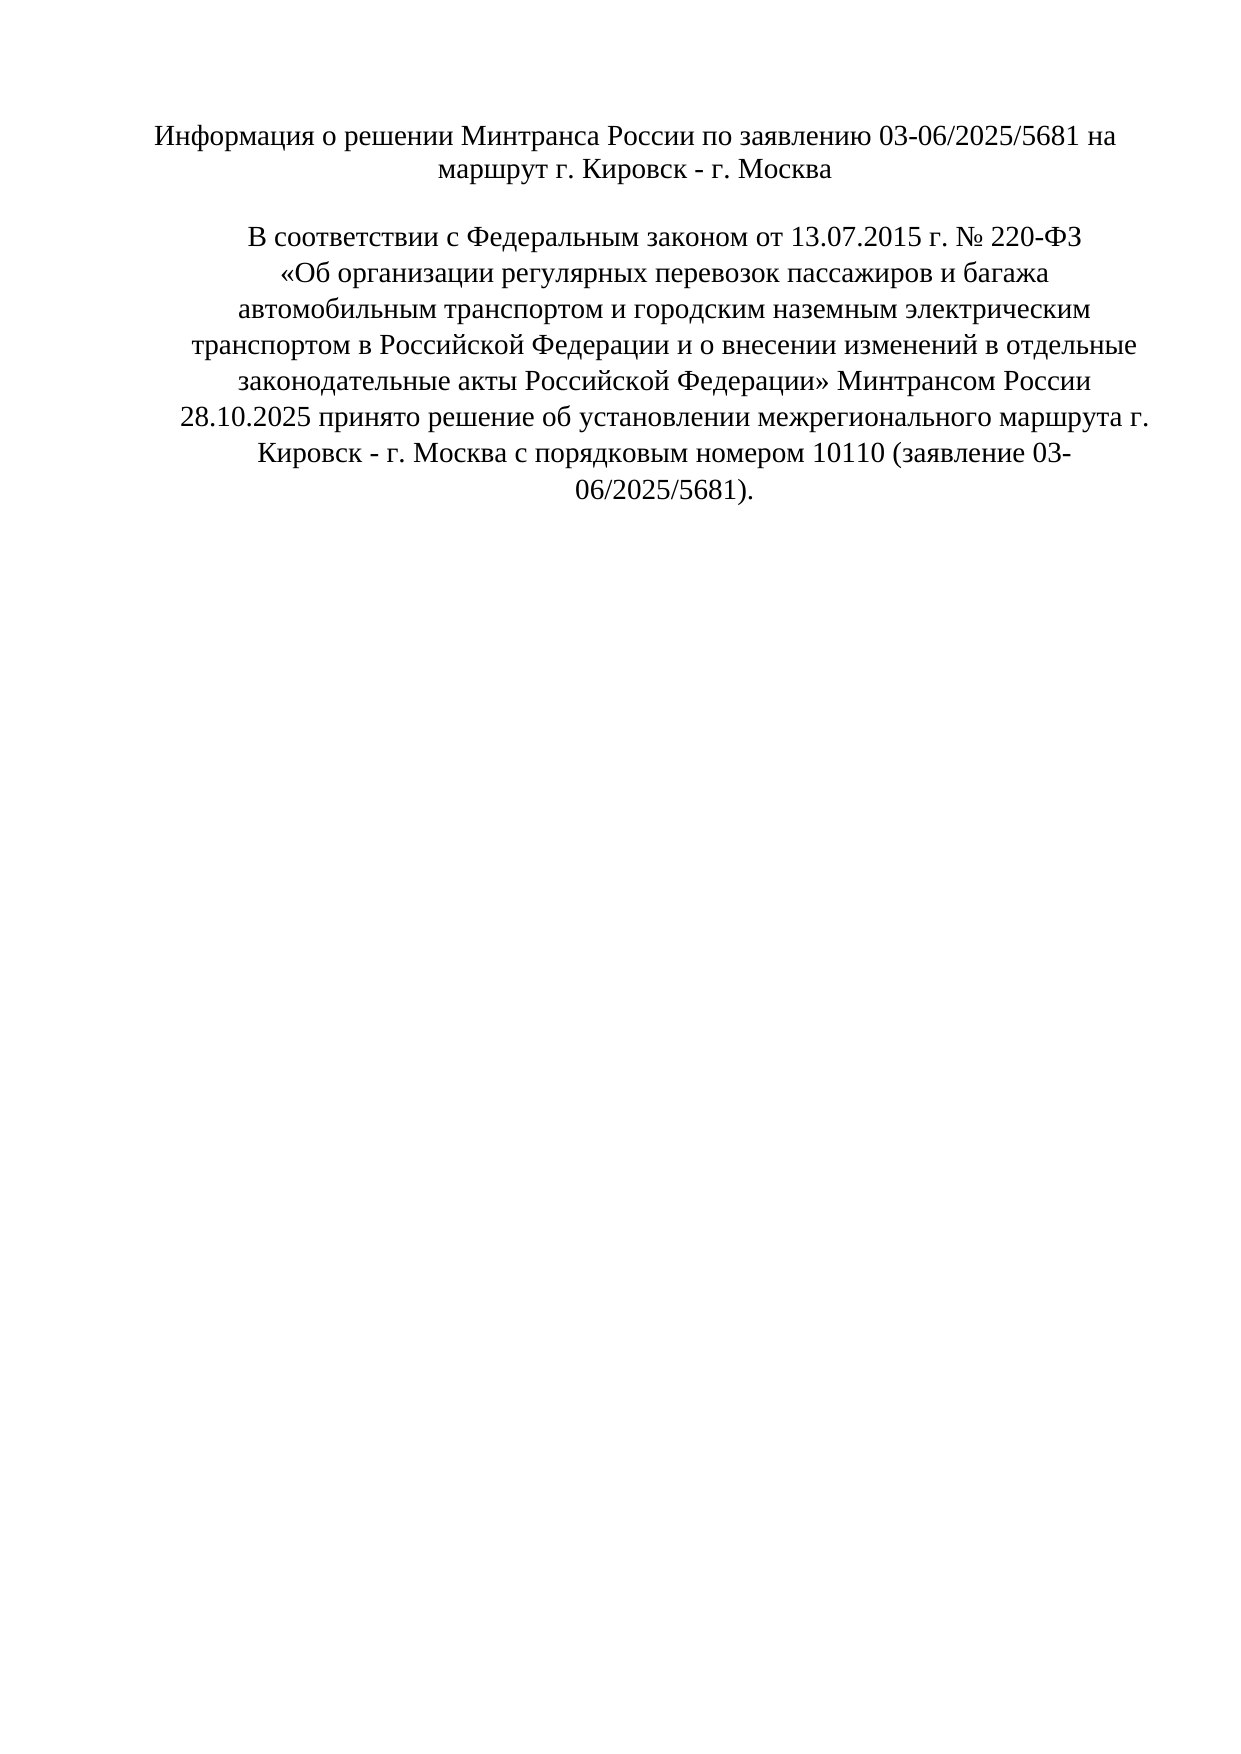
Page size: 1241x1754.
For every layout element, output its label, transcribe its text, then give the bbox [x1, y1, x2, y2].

text В соответствии с Федеральным законом от 13.07.2015 г. № 220-ФЗ «Об организации регулярных перевозок пассажиров и багажа автомобильным транспортом и городским наземным электрическим транспортом в Российской Федерации и о внесении изменений в отдельные законодательные акты Российской Федерации» Минтрансом России 28.10.2025 принято решение об установлении межрегионального маршрута г. Кировск - г. Москва с порядковым номером 10110 (заявление 03-06/2025/5681). [177, 219, 1152, 505]
text Информация о решении Минтранса России по заявлению 03-06/2025/5681 на маршрут г. Кировск - г. Москва [118, 118, 1152, 185]
